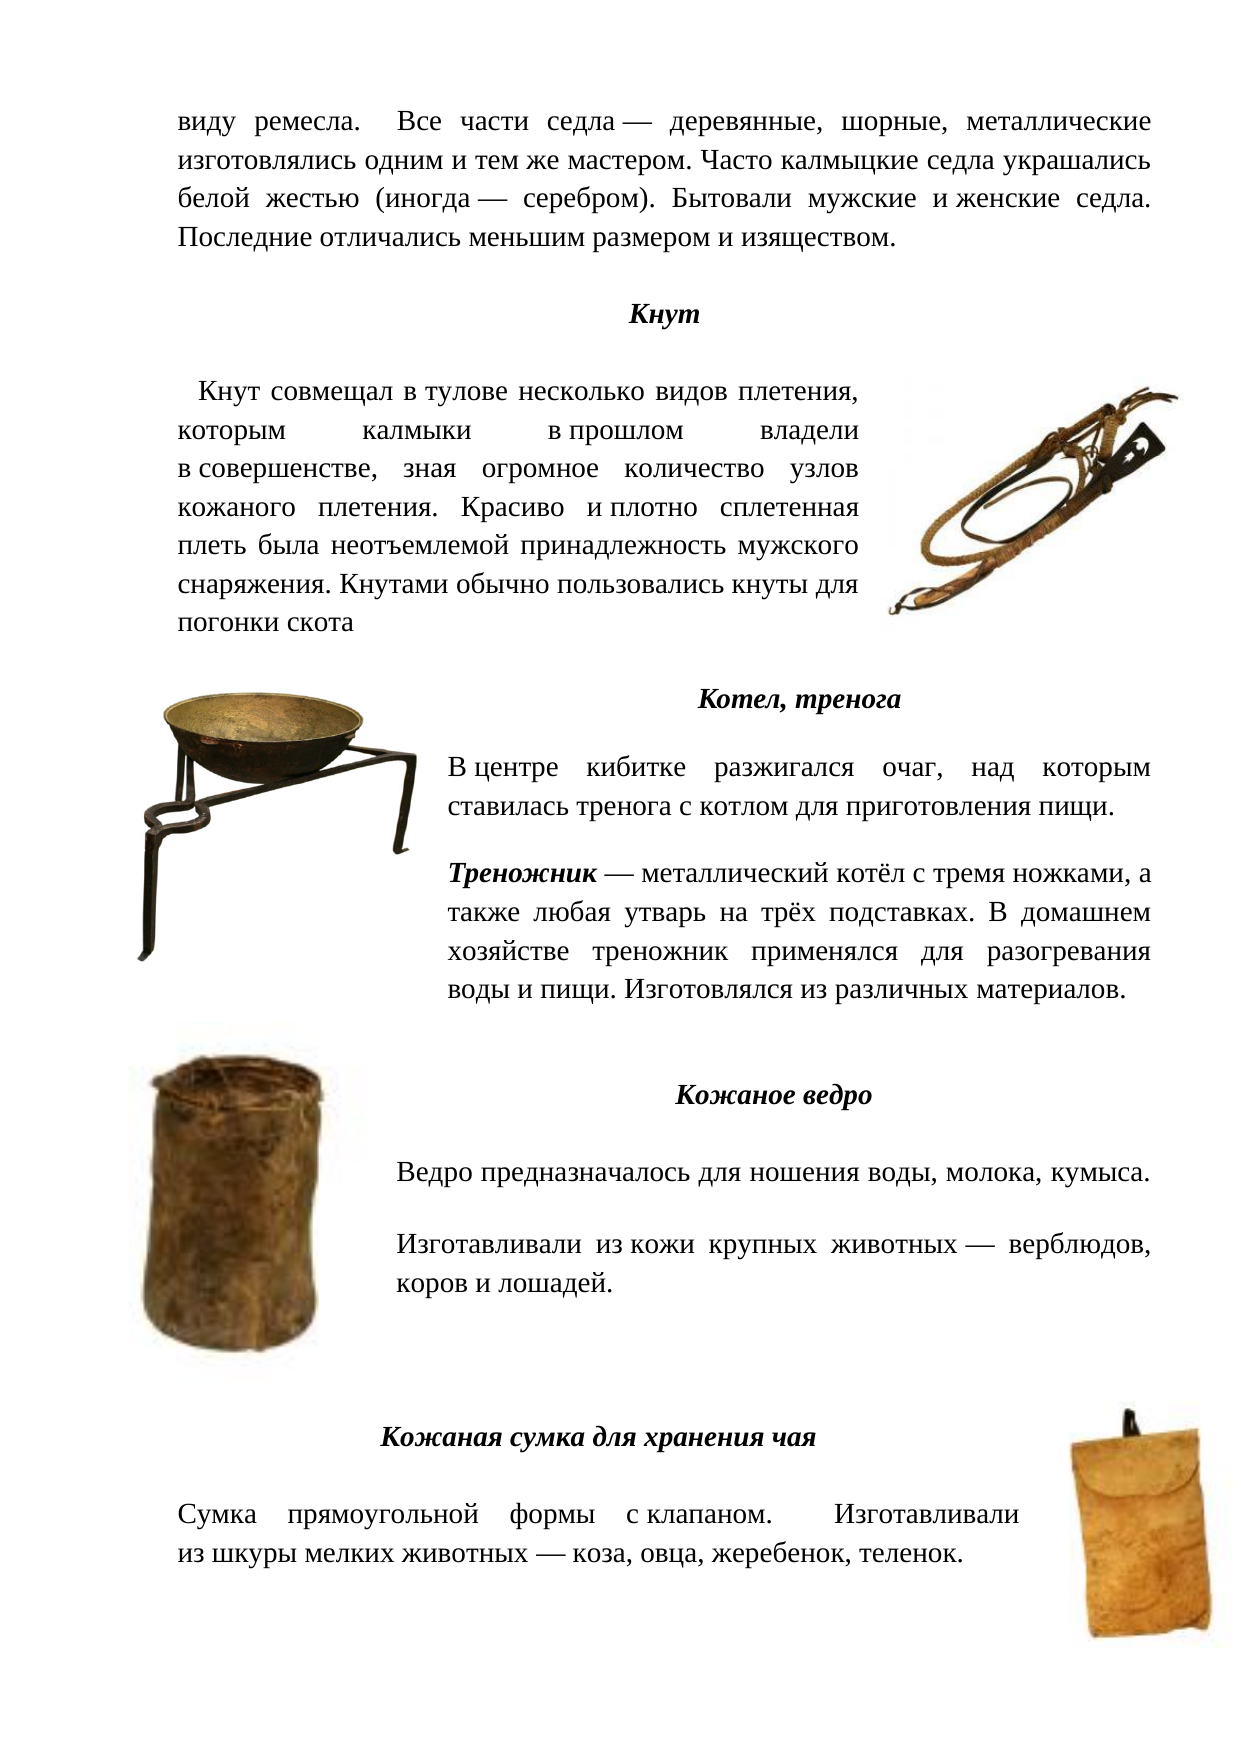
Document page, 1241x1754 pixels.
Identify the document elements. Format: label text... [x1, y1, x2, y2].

text Кожаная сумка для хранения чая [177, 1419, 1038, 1453]
picture [878, 377, 1197, 630]
text Кнут [177, 296, 1152, 330]
picture [1038, 1401, 1239, 1648]
text Треножник — металлический котёл с тремя ножками, а также любая утварь на трёх подставках. В домашнем хозяйстве треножник применялся для разогревания воды и пищи. Изготовлялся из различных материалов. [177, 856, 1152, 1005]
text Котел, тренога [429, 682, 1152, 715]
picture [83, 1021, 378, 1385]
text В центре кибитке разжигался очаг, над которым ставилась тренога с котлом для приготовления пищи. [429, 749, 1152, 821]
picture [115, 653, 429, 983]
text Кожаное ведро [378, 1077, 1152, 1111]
text Ведро предназначалось для ношения воды, молока, кумыса. Изготавливали из кожи крупных животных — верблюдов, коров и лошадей. [378, 1154, 1152, 1299]
text Сумка прямоугольной формы с клапаном. Изготавливали из шкуры мелких животных — коза, овца, жеребенок, теленок. [177, 1496, 1038, 1568]
